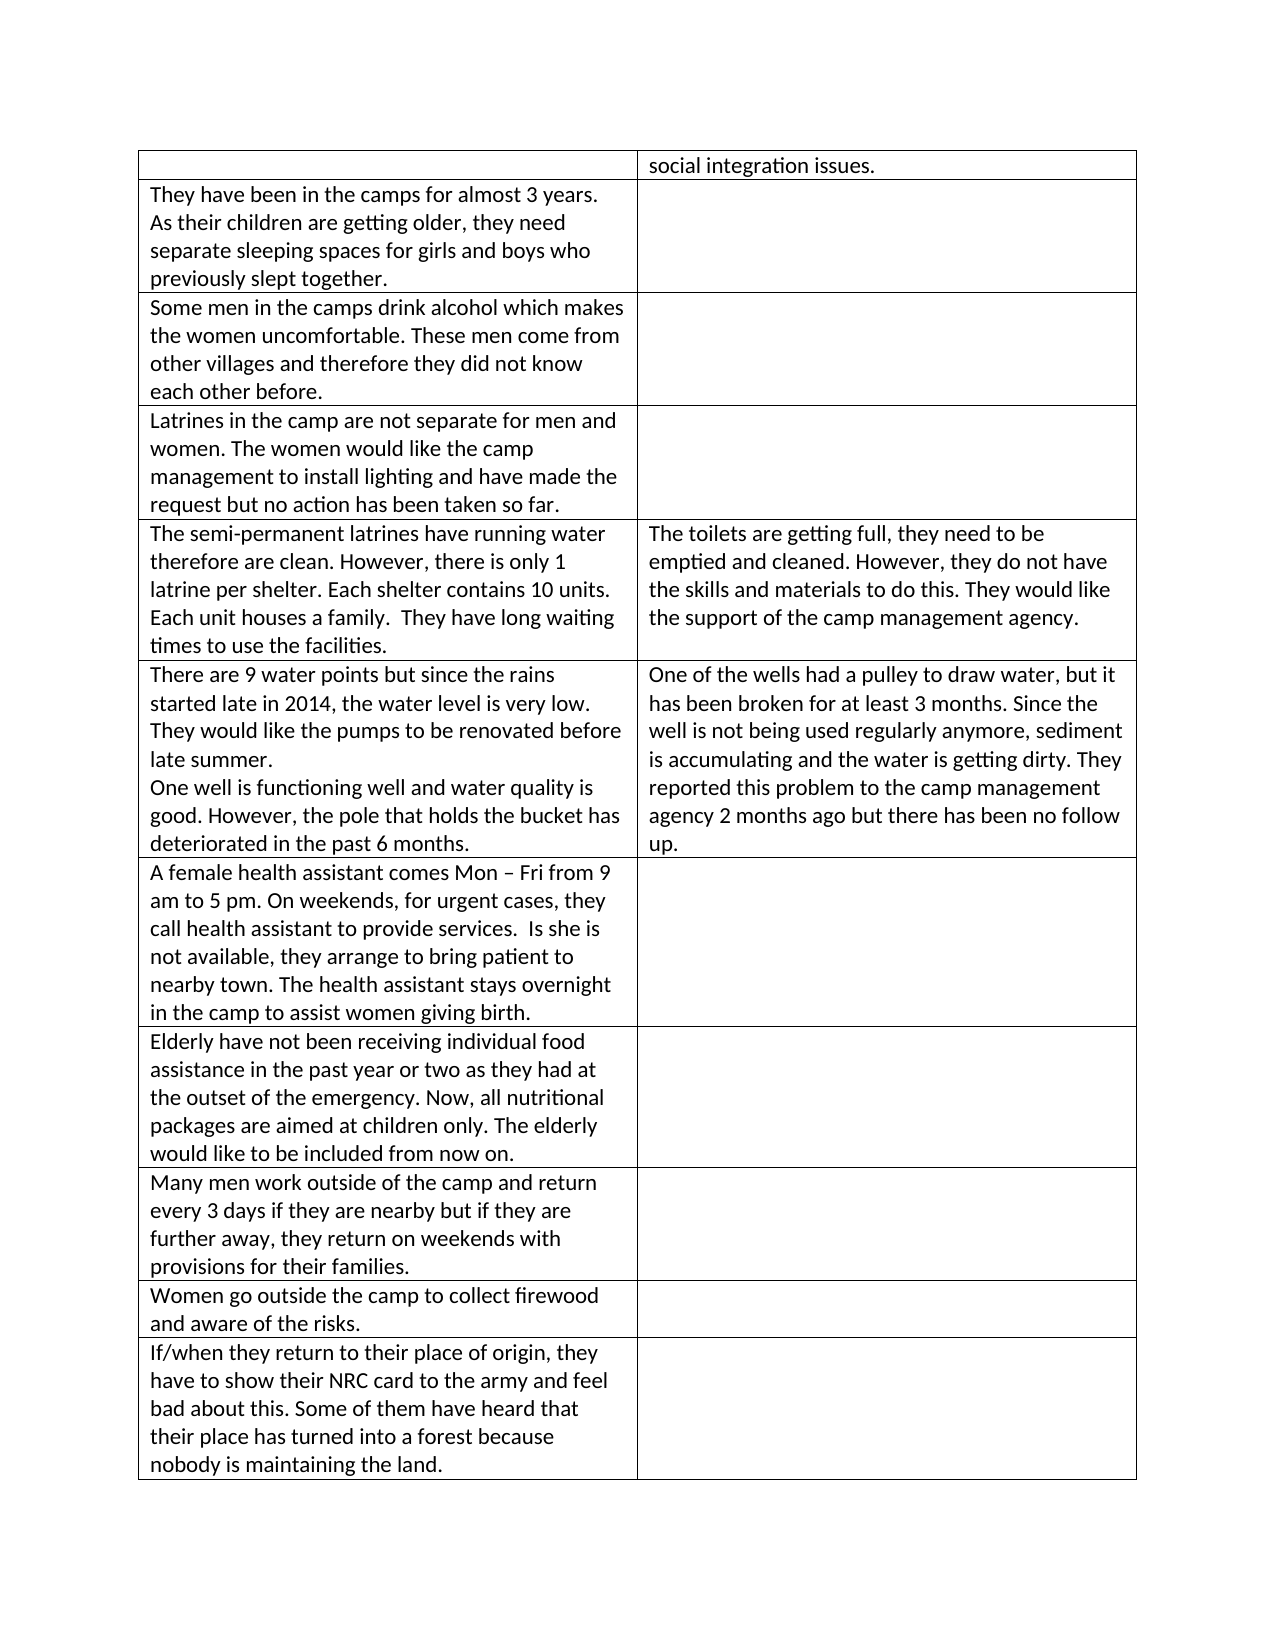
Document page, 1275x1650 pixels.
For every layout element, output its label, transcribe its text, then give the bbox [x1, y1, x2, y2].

table_cell Many men work outside of the camp and return every 3 days if they are nearby but if they are further away, they return on weekends with provisions for their families. [139, 1168, 637, 1280]
table_cell Elderly have not been receiving individual food assistance in the past year or two as they had at the outset of the emergency. Now, all nutritional packages are aimed at children only. The elderly would like to be included from now on. [139, 1027, 637, 1167]
table_cell Latrines in the camp are not separate for men and women. The women would like the camp management to install lighting and have made the request but no action has been taken so far. [139, 406, 637, 518]
table_cell [638, 1281, 1136, 1337]
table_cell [139, 151, 637, 179]
table_cell There are 9 water points but since the rains started late in 2014, the water level is very low. They would like the pumps to be renovated before late summer. One well is functioning well and water quality is good. However, the pole that holds the bucket has deteriorated in the past 6 months. [139, 661, 637, 857]
table_cell [638, 293, 1136, 405]
table_cell The toilets are getting full, they need to be emptied and cleaned. However, they do not have the skills and materials to do this. They would like the support of the camp management agency. [638, 520, 1136, 659]
table_cell They have been in the camps for almost 3 years. As their children are getting older, they need separate sleeping spaces for girls and boys who previously slept together. [139, 180, 637, 292]
table_cell The semi-permanent latrines have running water therefore are clean. However, there is only 1 latrine per shelter. Each shelter contains 10 units. Each unit houses a family. They have long waiting times to use the facilities. [139, 520, 637, 659]
table_cell [638, 1027, 1136, 1167]
table_cell [638, 180, 1136, 292]
table_cell [638, 1338, 1136, 1478]
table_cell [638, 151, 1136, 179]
table_cell One of the wells had a pulley to draw water, but it has been broken for at least 3 months. Since the well is not being used regularly anymore, sediment is accumulating and the water is getting dirty. They reported this problem to the camp management agency 2 months ago but there has been no follow up. [638, 661, 1136, 857]
table_cell [638, 858, 1136, 1026]
table_cell If/when they return to their place of origin, they have to show their NRC card to the army and feel bad about this. Some of them have heard that their place has turned into a forest because nobody is maintaining the land. [139, 1338, 637, 1478]
table_cell [638, 406, 1136, 518]
table_cell Some men in the camps drink alcohol which makes the women uncomfortable. These men come from other villages and therefore they did not know each other before. [139, 293, 637, 405]
table_cell [638, 1168, 1136, 1280]
table_cell Women go outside the camp to collect firewood and aware of the risks. [139, 1281, 637, 1337]
table_cell A female health assistant comes Mon – Fri from 9 am to 5 pm. On weekends, for urgent cases, they call health assistant to provide services. Is she is not available, they arrange to bring patient to nearby town. The health assistant stays overnight in the camp to assist women giving birth. [139, 858, 637, 1026]
